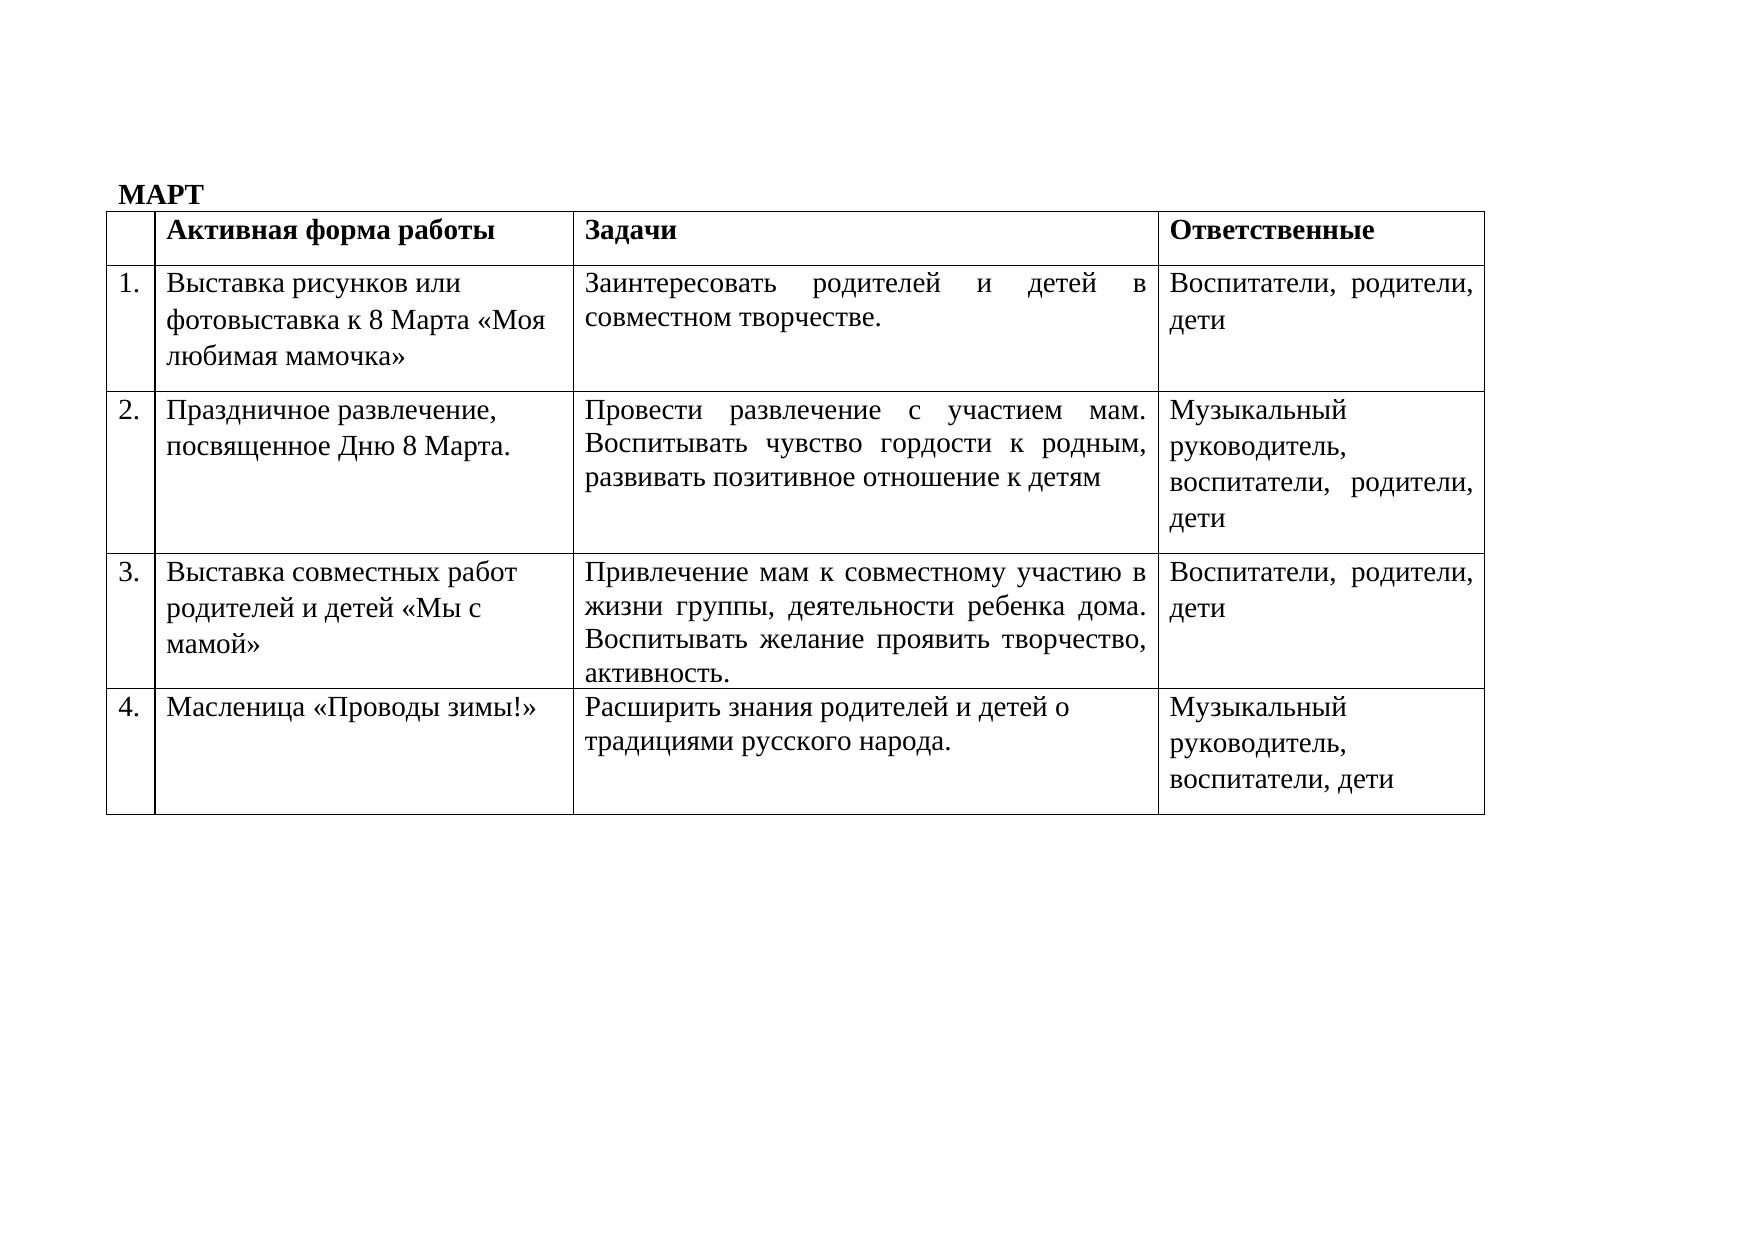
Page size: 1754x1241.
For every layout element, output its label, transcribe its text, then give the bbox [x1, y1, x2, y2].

table_cell Воспитатели, родители, дети [1159, 554, 1484, 688]
table_header Задачи [574, 212, 1158, 264]
table_cell Праздничное развлечение, посвященное Дню 8 Марта. [156, 392, 573, 553]
table_cell Привлечение мам к совместному участию в жизни группы, деятельности ребенка дома. Воспитывать желание проявить творчество, активность. [574, 554, 1158, 688]
table_cell Расширить знания родителей и детей о традициями русского народа. [574, 689, 1158, 814]
table_header Ответственные [1159, 212, 1484, 264]
table_header [107, 212, 154, 264]
table_cell Масленица «Проводы зимы!» [156, 689, 573, 814]
table_cell Музыкальный руководитель, воспитатели, дети [1159, 689, 1484, 814]
table_header Активная форма работы [156, 212, 573, 264]
table_cell Провести развлечение с участием мам. Воспитывать чувство гордости к родным, развивать позитивное отношение к детям [574, 392, 1158, 553]
text МАРТ [118, 177, 1636, 211]
table_cell Воспитатели, родители, дети [1159, 266, 1484, 391]
table_cell 2. [107, 392, 154, 553]
table_cell Заинтересовать родителей и детей в совместном творчестве. [574, 266, 1158, 391]
table_cell Выставка совместных работ родителей и детей «Мы с мамой» [156, 554, 573, 688]
table_cell 1. [107, 266, 154, 391]
table_cell Музыкальный руководитель, воспитатели, родители, дети [1159, 392, 1484, 553]
table_cell 4. [107, 689, 154, 814]
table_cell Выставка рисунков или фотовыставка к 8 Марта «Моя любимая мамочка» [156, 266, 573, 391]
table_cell 3. [107, 554, 154, 688]
